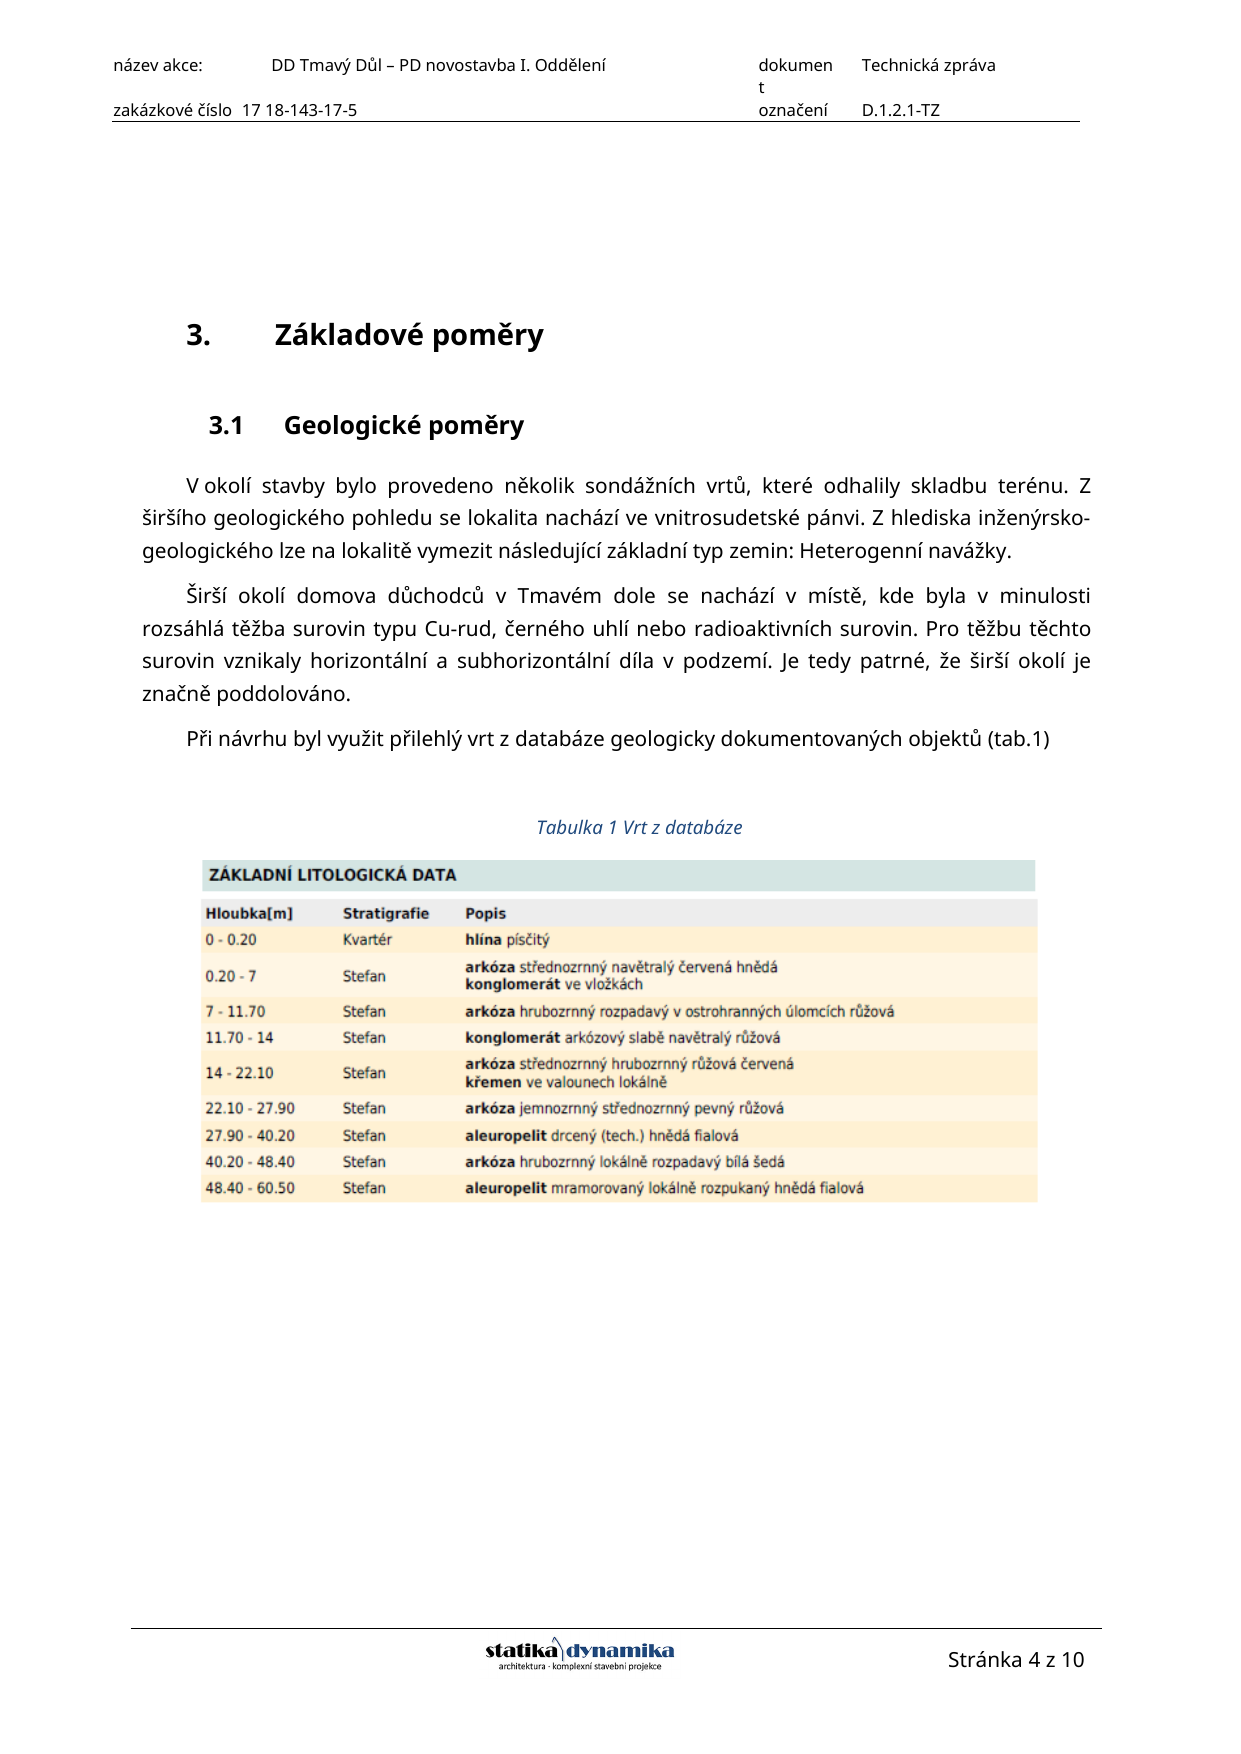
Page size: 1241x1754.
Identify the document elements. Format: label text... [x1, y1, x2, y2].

text Širší okolí domova důchodců v Tmavém dole se nachází v místě, kde byla v minulosti rozsáhlá těžba surovin typu Cu-rud, černého uhlí nebo radioaktivních surovin. Pro těžbu těchto surovin vznikaly horizontální a subhorizontální díla v podzemí. Je tedy patrné, že širší okolí je značně poddolováno. [142, 581, 1092, 707]
subtitle Geologické poměry [208, 407, 1092, 441]
picture [479, 1631, 681, 1679]
picture [196, 860, 1038, 1209]
subtitle Základové poměry [186, 314, 1092, 354]
text Při návrhu byl využit přilehlý vrt z databáze geologicky dokumentovaných objektů (tab.1) [142, 724, 1092, 753]
text V okolí stavby bylo provedeno několik sondážních vrtů, které odhalily skladbu terénu. Z širšího geologického pohledu se lokalita nachází ve vnitrosudetské pánvi. Z hlediska inženýrsko-geologického lze na lokalitě vymezit následující základní typ zemin: Heterogenní navážky. [142, 471, 1092, 564]
